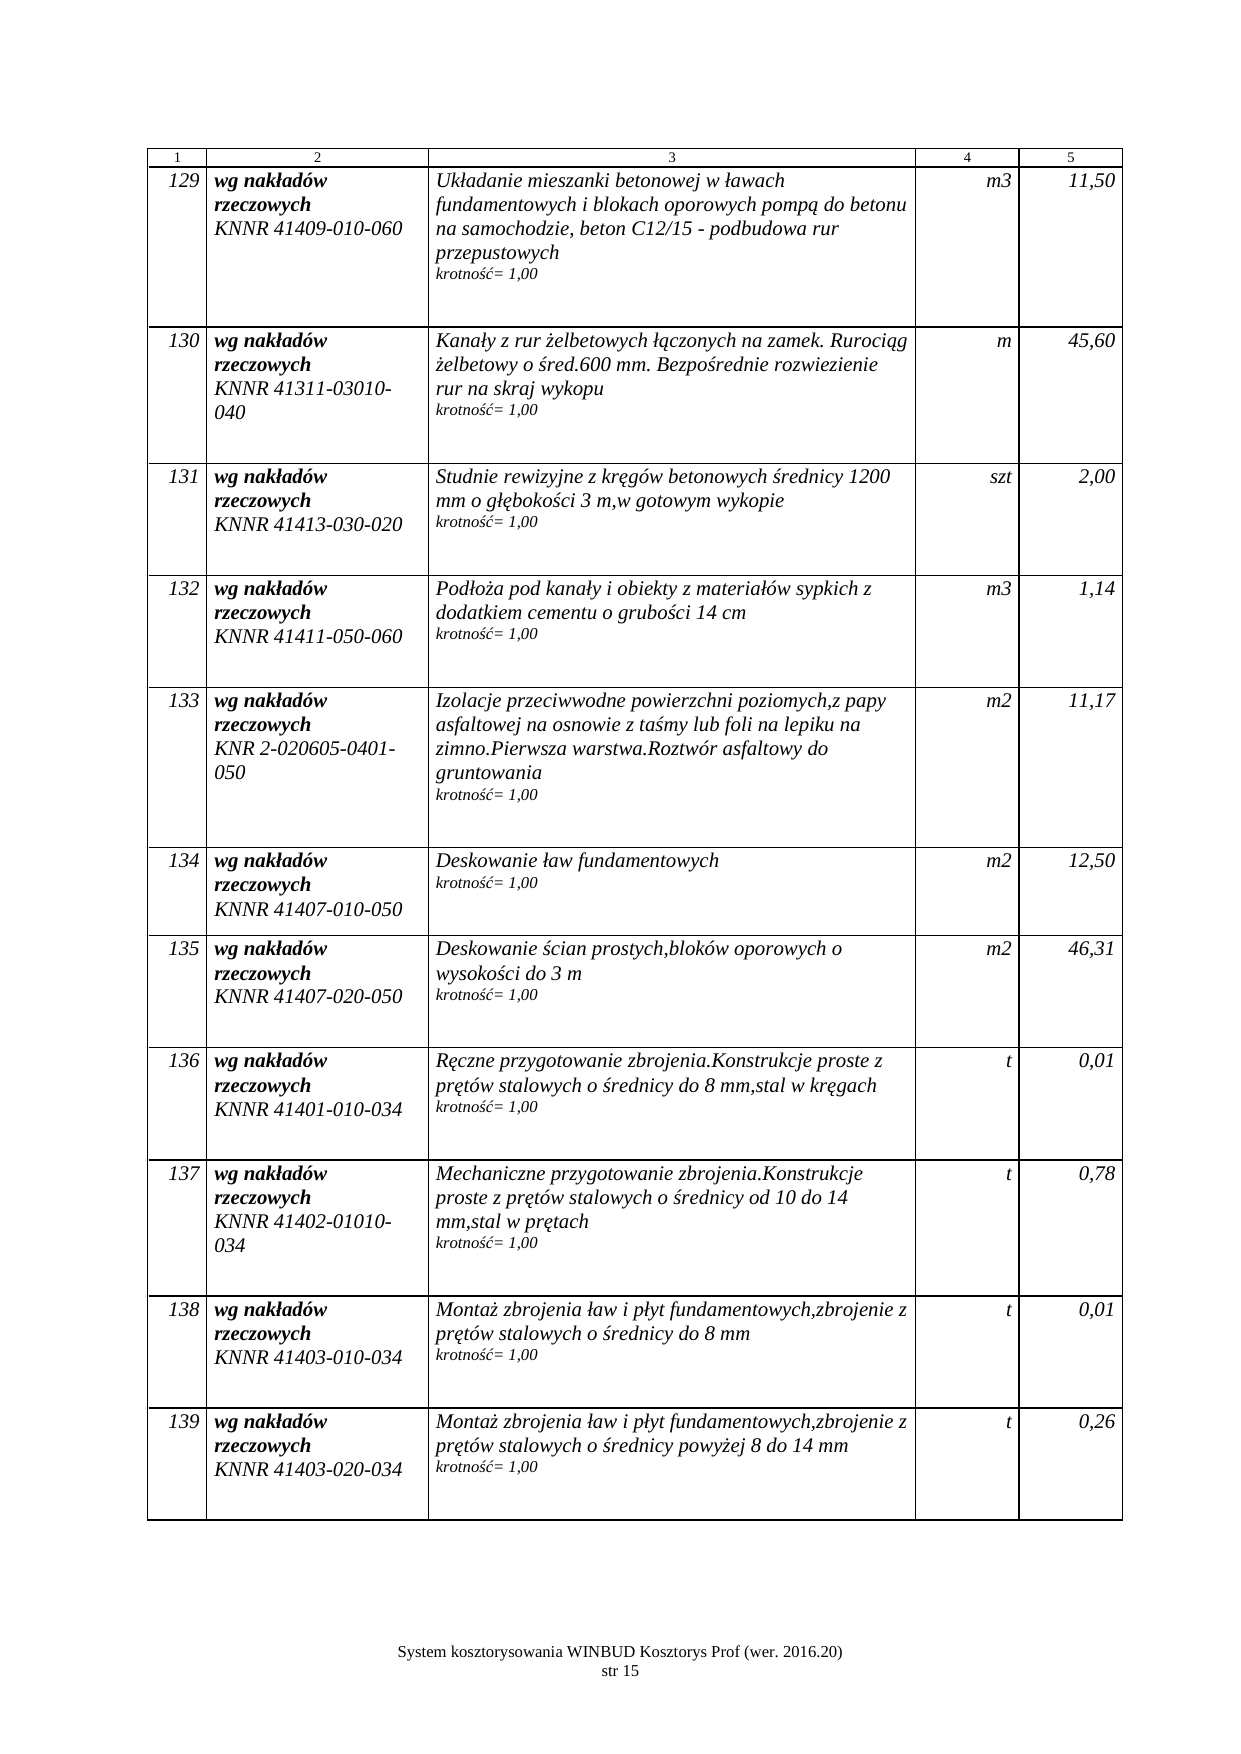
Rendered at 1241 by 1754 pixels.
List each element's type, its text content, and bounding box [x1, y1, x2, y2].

table_header 2 [207, 149, 428, 166]
table_cell 138 [148, 1296, 206, 1407]
table_cell m [916, 328, 1018, 462]
table_cell m3 [916, 576, 1018, 687]
table_cell 12,50 [1020, 848, 1122, 935]
table_cell 2,00 [1020, 464, 1122, 574]
table_header 1 [148, 149, 206, 166]
table_cell 132 [148, 576, 206, 687]
table_cell Podłoża pod kanały i obiekty z materiałów sypkich z dodatkiem cementu o grubości 14 cm krotność= 1,00 [429, 576, 915, 687]
table_cell 134 [148, 848, 206, 935]
table_cell Studnie rewizyjne z kręgów betonowych średnicy 1200 mm o głębokości 3 m,w gotowym wykopie krotność= 1,00 [429, 464, 915, 574]
table_cell wg nakładów rzeczowych KNNR 41407-020-050 [207, 936, 428, 1047]
table_cell 11,17 [1020, 688, 1122, 847]
table_cell 137 [148, 1160, 206, 1295]
table_cell m2 [916, 936, 1018, 1047]
table_cell wg nakładów rzeczowych KNNR 41407-010-050 [207, 848, 428, 935]
table_cell 139 [148, 1408, 206, 1519]
table_cell m2 [916, 848, 1018, 935]
table_cell Montaż zbrojenia ław i płyt fundamentowych,zbrojenie z prętów stalowych o średnicy do 8 mm krotność= 1,00 [429, 1297, 915, 1407]
table_cell Mechaniczne przygotowanie zbrojenia.Konstrukcje proste z prętów stalowych o średnicy od 10 do 14 mm,stal w prętach krotność= 1,00 [429, 1161, 915, 1295]
table_cell t [916, 1409, 1018, 1519]
table_cell wg nakładów rzeczowych KNNR 41401-010-034 [207, 1048, 428, 1159]
table_cell wg nakładów rzeczowych KNNR 41403-010-034 [207, 1297, 428, 1407]
table_cell wg nakładów rzeczowych KNNR 41311-03010-040 [207, 328, 428, 462]
table_header 4 [916, 149, 1018, 166]
table_cell wg nakładów rzeczowych KNNR 41413-030-020 [207, 464, 428, 574]
table_cell 0,01 [1020, 1048, 1122, 1159]
table_cell 133 [148, 688, 206, 847]
table_cell 136 [148, 1048, 206, 1159]
table_header 5 [1020, 149, 1122, 166]
table_cell m3 [916, 168, 1018, 326]
table_cell 130 [148, 327, 206, 462]
table_cell wg nakładów rzeczowych KNNR 41411-050-060 [207, 576, 428, 687]
table_cell 0,26 [1020, 1409, 1122, 1519]
table_cell Deskowanie ścian prostych,bloków oporowych o wysokości do 3 m krotność= 1,00 [429, 936, 915, 1047]
table_cell 135 [148, 936, 206, 1047]
table_cell 46,31 [1020, 936, 1122, 1047]
table_cell wg nakładów rzeczowych KNR 2-020605-0401-050 [207, 688, 428, 847]
table_cell t [916, 1161, 1018, 1295]
table_cell Ręczne przygotowanie zbrojenia.Konstrukcje proste z prętów stalowych o średnicy do 8 mm,stal w kręgach krotność= 1,00 [429, 1048, 915, 1159]
table_cell t [916, 1048, 1018, 1159]
table_cell 45,60 [1020, 328, 1122, 462]
table_cell 129 [148, 167, 206, 326]
table_cell Montaż zbrojenia ław i płyt fundamentowych,zbrojenie z prętów stalowych o średnicy powyżej 8 do 14 mm krotność= 1,00 [429, 1409, 915, 1519]
table_cell wg nakładów rzeczowych KNNR 41402-01010-034 [207, 1161, 428, 1295]
table_cell szt [916, 464, 1018, 574]
table_header 3 [429, 149, 915, 166]
table_cell m2 [916, 688, 1018, 847]
table_cell Deskowanie ław fundamentowych krotność= 1,00 [429, 848, 915, 935]
table_cell Układanie mieszanki betonowej w ławach fundamentowych i blokach oporowych pompą do betonu na samochodzie, beton C12/15 - podbudowa rur przepustowych krotność= 1,00 [429, 168, 915, 326]
table_cell Izolacje przeciwwodne powierzchni poziomych,z papy asfaltowej na osnowie z taśmy lub foli na lepiku na zimno.Pierwsza warstwa.Roztwór asfaltowy do gruntowania krotność= 1,00 [429, 688, 915, 847]
table_cell 131 [148, 464, 206, 574]
table_cell wg nakładów rzeczowych KNNR 41403-020-034 [207, 1409, 428, 1519]
table_cell Kanały z rur żelbetowych łączonych na zamek. Rurociąg żelbetowy o śred.600 mm. Bezpośrednie rozwiezienie rur na skraj wykopu krotność= 1,00 [429, 328, 915, 462]
table_cell 0,78 [1020, 1161, 1122, 1295]
table_cell 0,01 [1020, 1297, 1122, 1407]
table_cell wg nakładów rzeczowych KNNR 41409-010-060 [207, 168, 428, 326]
table_cell 1,14 [1020, 576, 1122, 687]
table_cell 11,50 [1020, 168, 1122, 326]
table_cell t [916, 1297, 1018, 1407]
